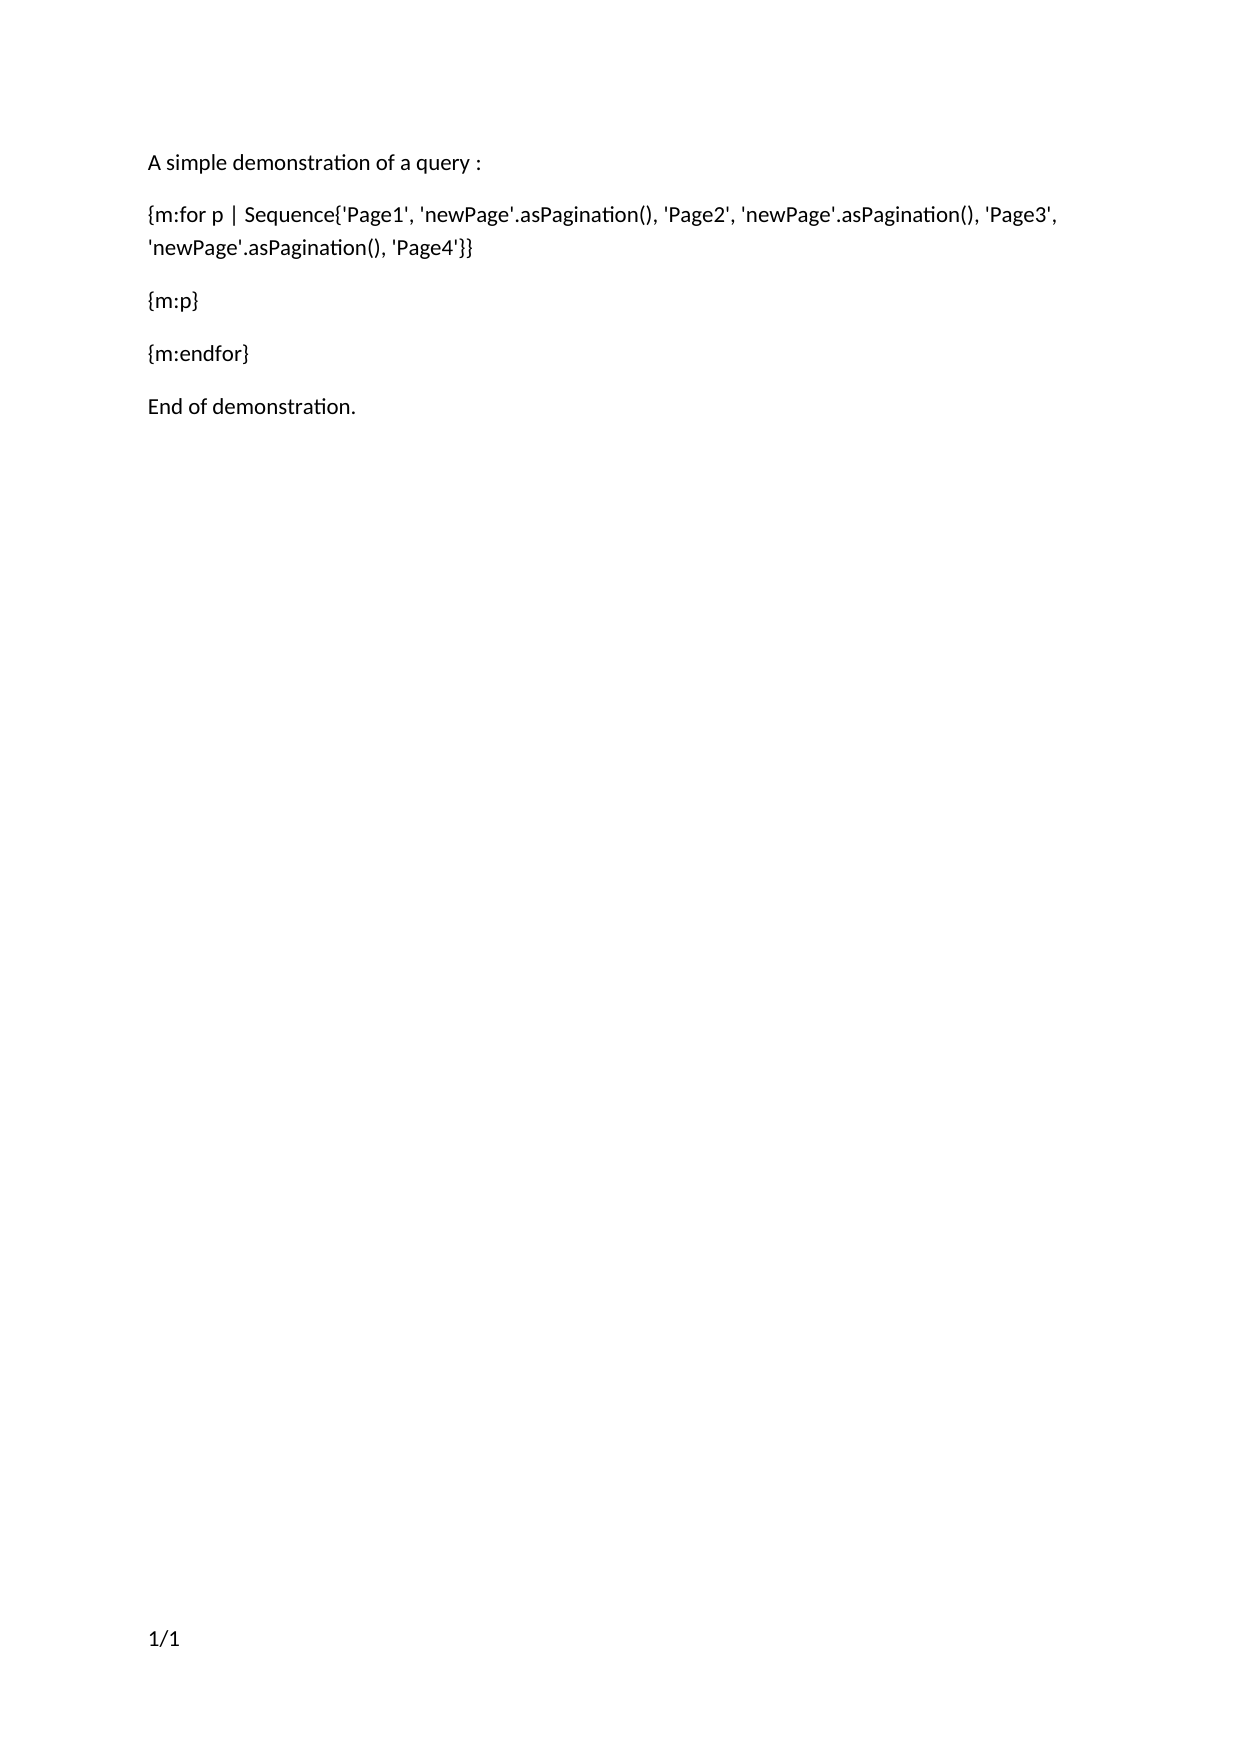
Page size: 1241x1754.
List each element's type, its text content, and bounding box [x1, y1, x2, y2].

text End of demonstration. [148, 392, 1093, 420]
text {m:endfor} [148, 339, 1093, 367]
text {m:p} [148, 286, 1093, 314]
text {m:for p | Sequence{'Page1', 'newPage'.asPagination(), 'Page2', 'newPage'.asPagination(), 'Page3', 'newPage'.asPagination(), 'Page4'}} [148, 201, 1093, 261]
text A simple demonstration of a query : [148, 148, 1093, 176]
